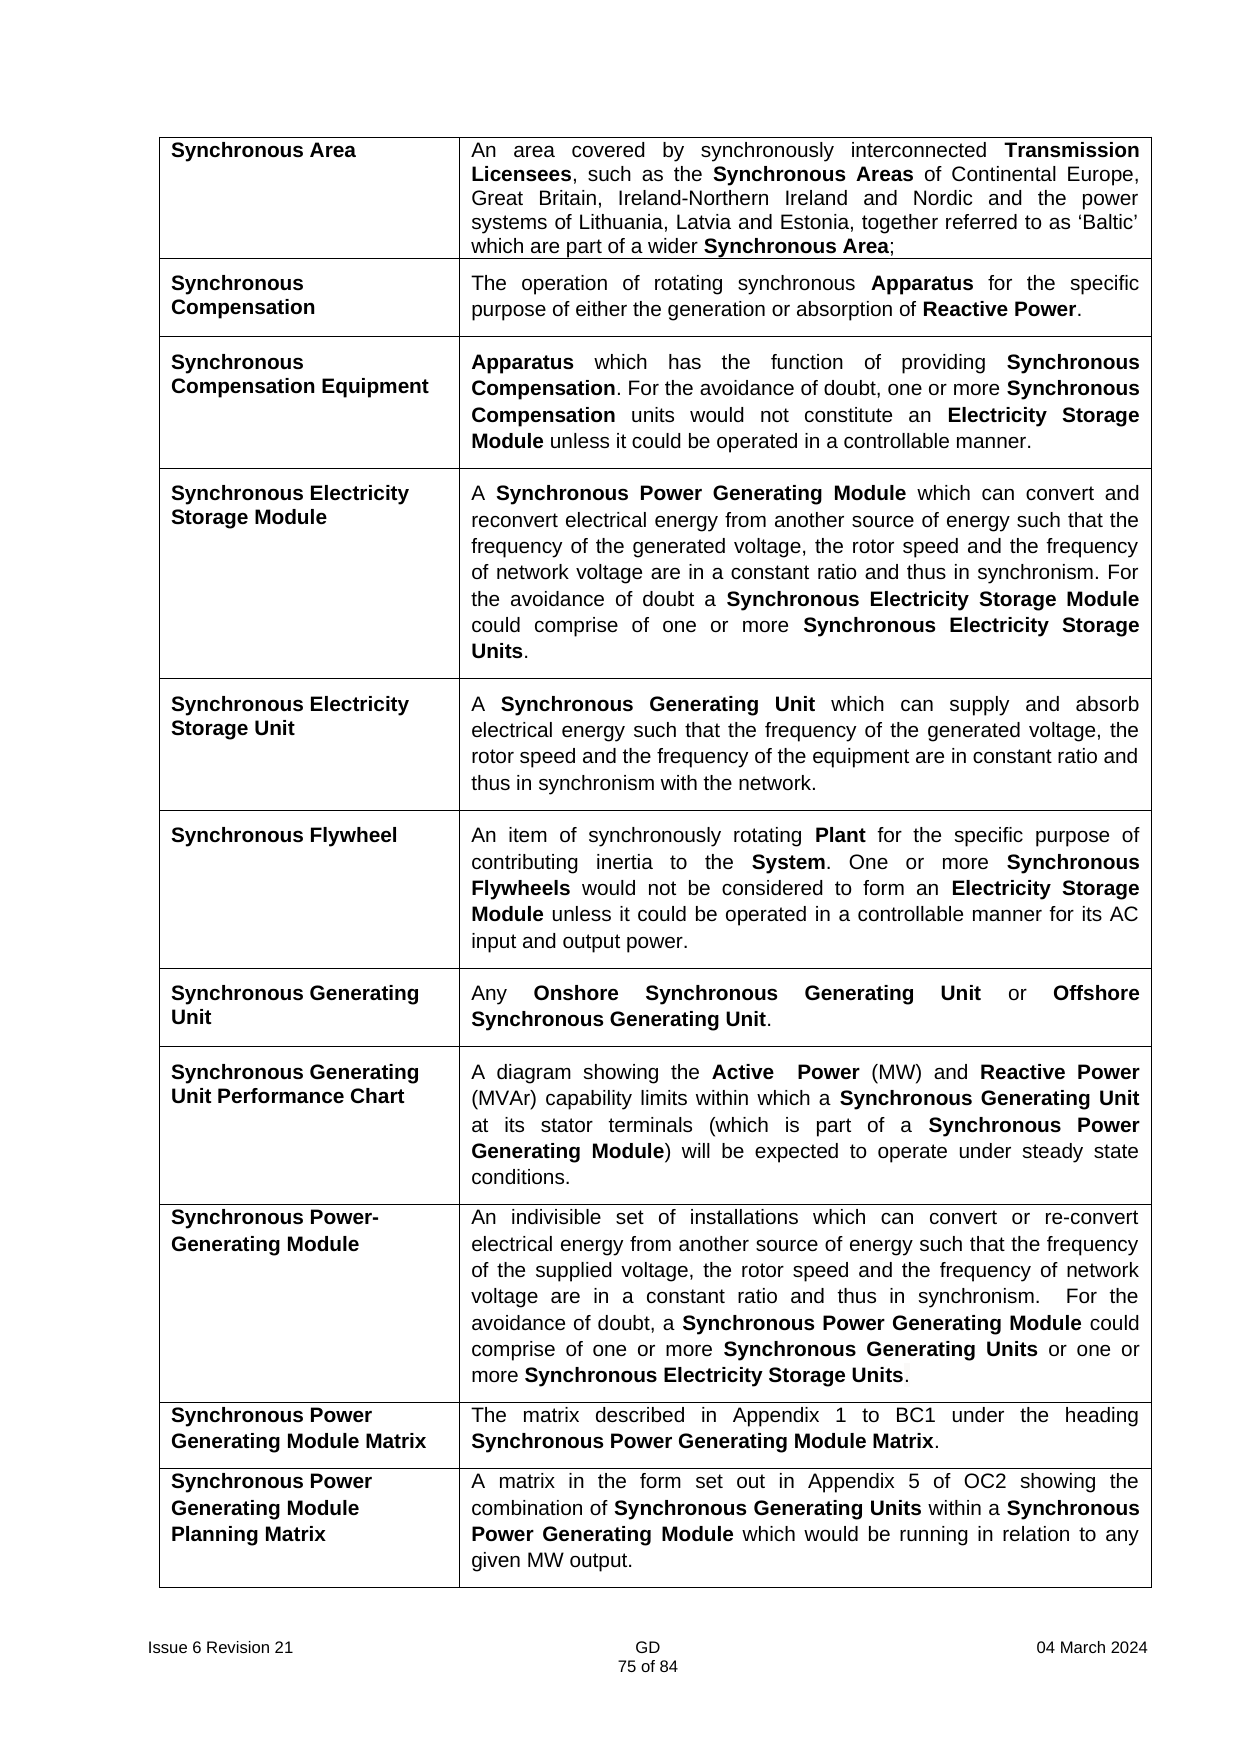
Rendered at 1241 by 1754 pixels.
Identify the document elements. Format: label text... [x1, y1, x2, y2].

table_cell Synchronous Electricity Storage Module [160, 469, 459, 678]
table_cell A Synchronous Generating Unit which can supply and absorb electrical energy such that the frequency of the generated voltage, the rotor speed and the frequency of the equipment are in constant ratio and thus in synchronism with the network. [460, 679, 1151, 809]
table_cell Synchronous Power Generating Module Matrix [160, 1403, 459, 1468]
table_cell Synchronous Generating Unit [160, 969, 459, 1046]
table_cell An indivisible set of installations which can convert or re-convert electrical energy from another source of energy such that the frequency of the supplied voltage, the rotor speed and the frequency of network voltage are in a constant ratio and thus in synchronism. For the avoidance of doubt, a Synchronous Power Generating Module could comprise of one or more Synchronous Generating Units or one or more Synchronous Electricity Storage Units. [460, 1205, 1151, 1402]
table_cell An area covered by synchronously interconnected Transmission Licensees, such as the Synchronous Areas of Continental Europe, Great Britain, Ireland-Northern Ireland and Nordic and the power systems of Lithuania, Latvia and Estonia, together referred to as ‘Baltic’ which are part of a wider Synchronous Area; [460, 138, 1151, 257]
table_cell Synchronous Compensation [160, 259, 459, 336]
table_cell A Synchronous Power Generating Module which can convert and reconvert electrical energy from another source of energy such that the frequency of the generated voltage, the rotor speed and the frequency of network voltage are in a constant ratio and thus in synchronism. For the avoidance of doubt a Synchronous Electricity Storage Module could comprise of one or more Synchronous Electricity Storage Units. [460, 469, 1151, 678]
table_cell Synchronous Power Generating Module Planning Matrix [160, 1469, 459, 1587]
table_cell Synchronous Compensation Equipment [160, 337, 459, 468]
table_cell Synchronous Electricity Storage Unit [160, 679, 459, 809]
table_cell A diagram showing the Active Power (MW) and Reactive Power (MVAr) capability limits within which a Synchronous Generating Unit at its stator terminals (which is part of a Synchronous Power Generating Module) will be expected to operate under steady state conditions. [460, 1047, 1151, 1204]
table_cell A matrix in the form set out in Appendix 5 of OC2 showing the combination of Synchronous Generating Units within a Synchronous Power Generating Module which would be running in relation to any given MW output. [460, 1469, 1151, 1587]
table_cell An item of synchronously rotating Plant for the specific purpose of contributing inertia to the System. One or more Synchronous Flywheels would not be considered to form an Electricity Storage Module unless it could be operated in a controllable manner for its AC input and output power. [460, 811, 1151, 967]
table_cell Any Onshore Synchronous Generating Unit or Offshore Synchronous Generating Unit. [460, 969, 1151, 1046]
table_cell Apparatus which has the function of providing Synchronous Compensation. For the avoidance of doubt, one or more Synchronous Compensation units would not constitute an Electricity Storage Module unless it could be operated in a controllable manner. [460, 337, 1151, 468]
table_cell Synchronous Power-Generating Module [160, 1205, 459, 1402]
table_cell Synchronous Flywheel [160, 811, 459, 967]
table_cell Synchronous Generating Unit Performance Chart [160, 1047, 459, 1204]
table_cell The operation of rotating synchronous Apparatus for the specific purpose of either the generation or absorption of Reactive Power. [460, 259, 1151, 336]
table_cell The matrix described in Appendix 1 to BC1 under the heading Synchronous Power Generating Module Matrix. [460, 1403, 1151, 1468]
table_cell Synchronous Area [160, 138, 459, 257]
